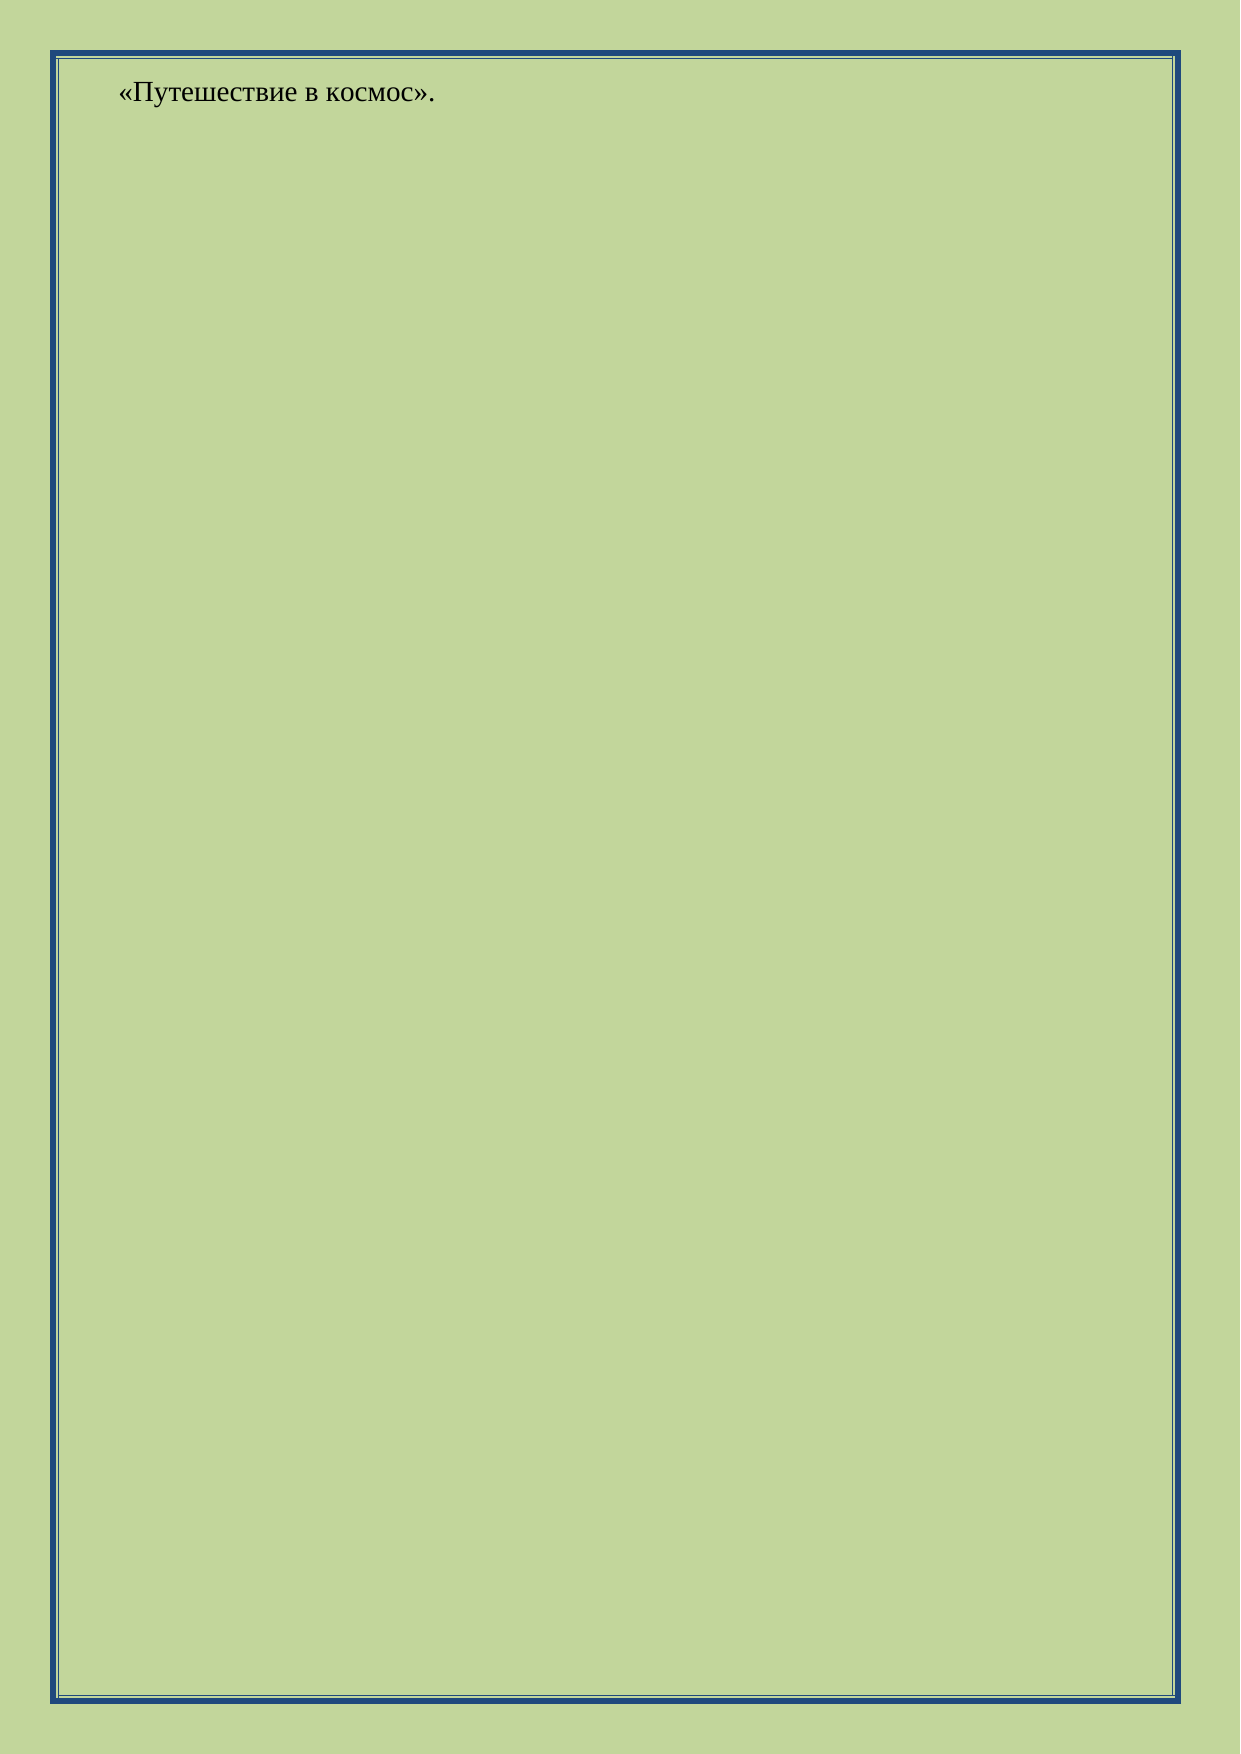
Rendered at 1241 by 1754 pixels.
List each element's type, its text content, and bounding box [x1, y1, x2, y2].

text «Путешествие в космос». [118, 74, 1172, 107]
